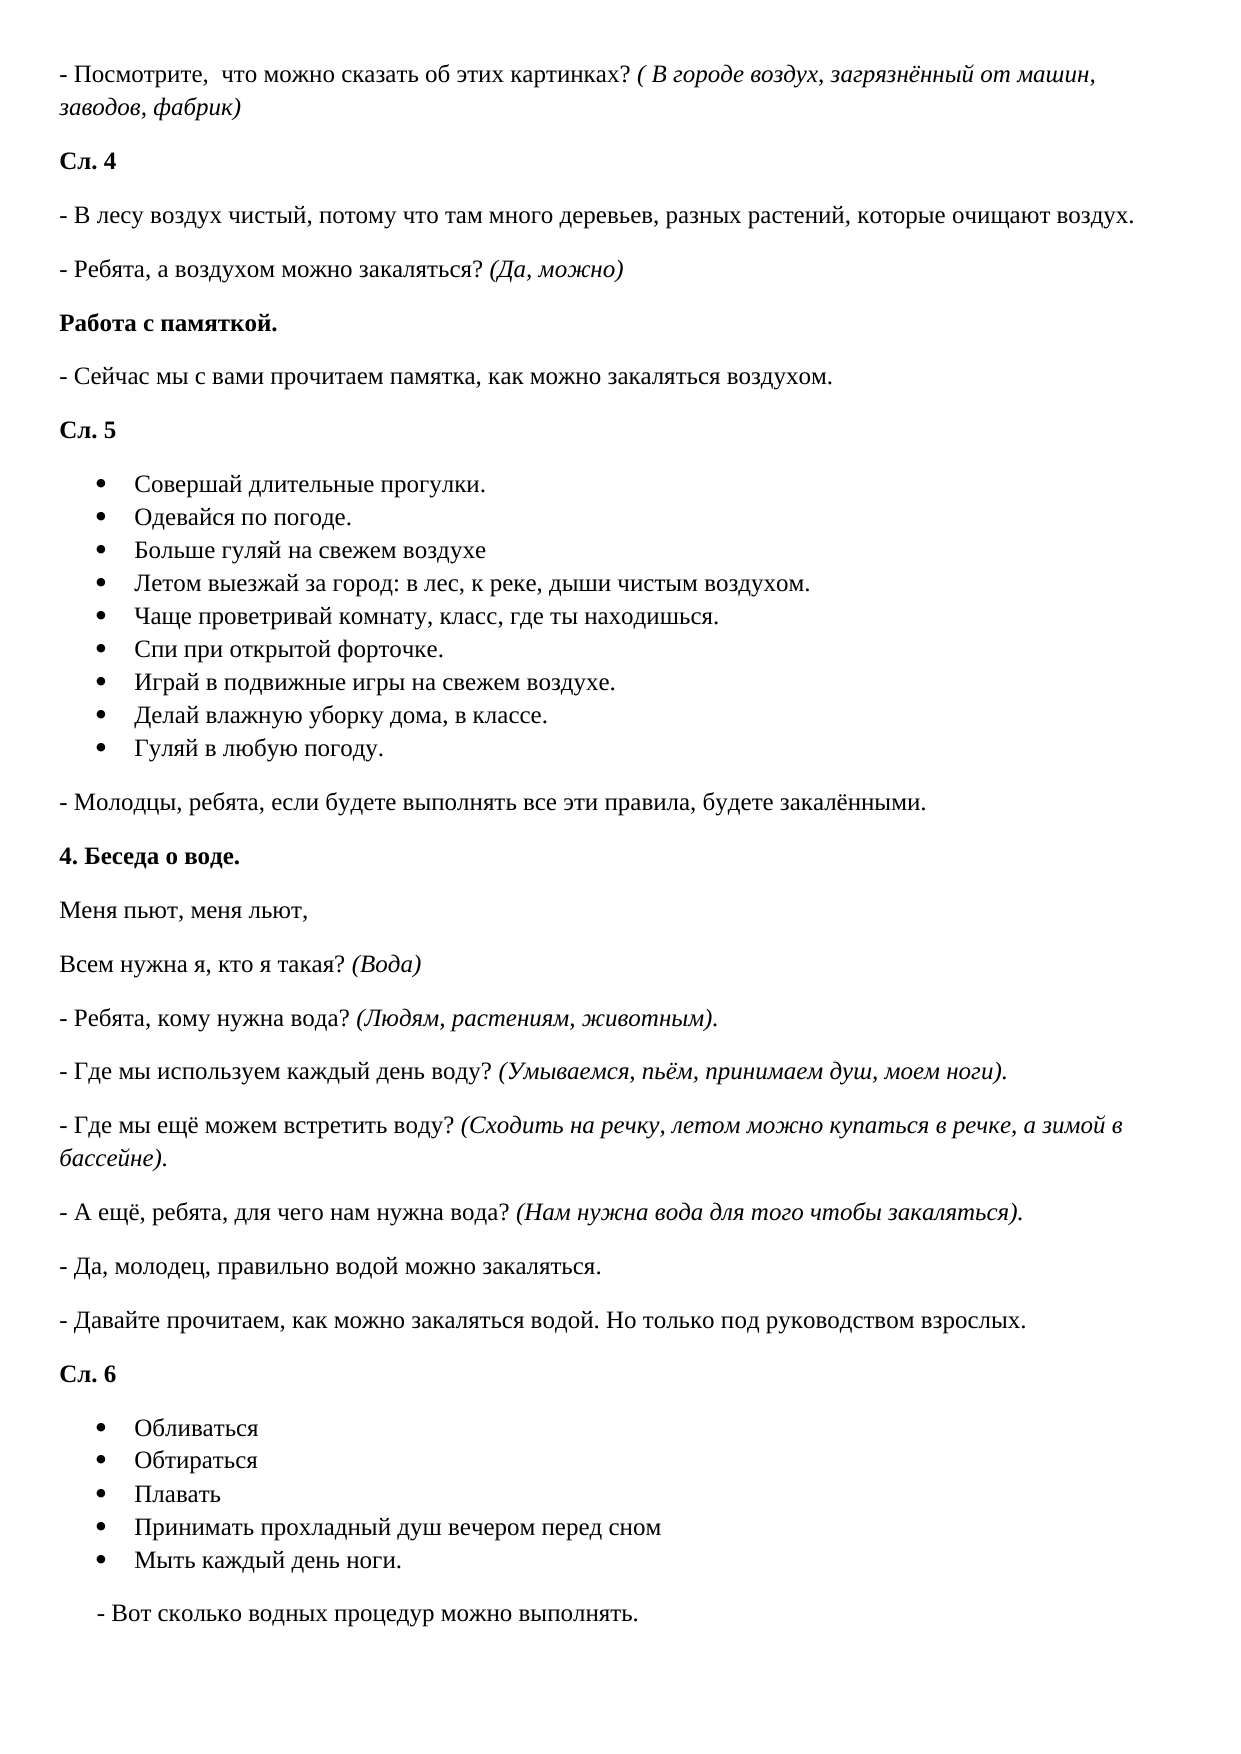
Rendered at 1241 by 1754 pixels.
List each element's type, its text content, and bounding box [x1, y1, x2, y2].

text - Ребята, а воздухом можно закаляться? (Да, можно) [59, 254, 1152, 282]
text Всем нужна я, кто я такая? (Вода) [59, 949, 1152, 977]
text - В лесу воздух чистый, потому что там много деревьев, разных растений, которые очищают воздух. [59, 200, 1152, 229]
text Сл. 4 [59, 146, 1152, 175]
list Принимать прохладный душ вечером перед сном [97, 1512, 1152, 1540]
text - Ребята, кому нужна вода? (Людям, растениям, животным). [59, 1003, 1152, 1031]
text - Где мы используем каждый день воду? (Умываемся, пьём, принимаем душ, моем ноги). [59, 1056, 1152, 1085]
text - Сейчас мы с вами прочитаем памятка, как можно закаляться воздухом. [59, 361, 1152, 390]
text - Где мы ещё можем встретить воду? (Сходить на речку, летом можно купаться в речке, а зимой в бассейне). [59, 1110, 1152, 1172]
text Работа с памяткой. [59, 308, 1152, 336]
list Обтираться [97, 1446, 1152, 1474]
list Делай влажную уборку дома, в классе. [97, 700, 1152, 729]
list Мыть каждый день ноги. [97, 1545, 1152, 1573]
list Обливаться [97, 1413, 1152, 1441]
list Летом выезжай за город: в лес, к реке, дыши чистым воздухом. [97, 568, 1152, 597]
list Гуляй в любую погоду. [97, 733, 1152, 762]
text - А ещё, ребята, для чего нам нужна вода? (Нам нужна вода для того чтобы закаляться). [59, 1197, 1152, 1226]
list Одевайся по погоде. [97, 502, 1152, 531]
text Сл. 5 [59, 415, 1152, 444]
text - Молодцы, ребята, если будете выполнять все эти правила, будете закалёнными. [59, 787, 1152, 816]
list Играй в подвижные игры на свежем воздухе. [97, 667, 1152, 696]
list Совершай длительные прогулки. [97, 469, 1152, 498]
list Спи при открытой форточке. [97, 634, 1152, 663]
text - Давайте прочитаем, как можно закаляться водой. Но только под руководством взрослых. [59, 1305, 1152, 1334]
text Сл. 6 [59, 1359, 1152, 1387]
text Меня пьют, меня льют, [59, 895, 1152, 924]
list Плавать [97, 1479, 1152, 1507]
text - Да, молодец, правильно водой можно закаляться. [59, 1251, 1152, 1280]
list Чаще проветривай комнату, класс, где ты находишься. [97, 601, 1152, 630]
text 4. Беседа о воде. [59, 841, 1152, 870]
text - Посмотрите, что можно сказать об этих картинках? ( В городе воздух, загрязнённый от машин, заводов, фабрик) [59, 59, 1152, 121]
text - Вот сколько водных процедур можно выполнять. [97, 1598, 1152, 1627]
list Больше гуляй на свежем воздухе [97, 535, 1152, 564]
